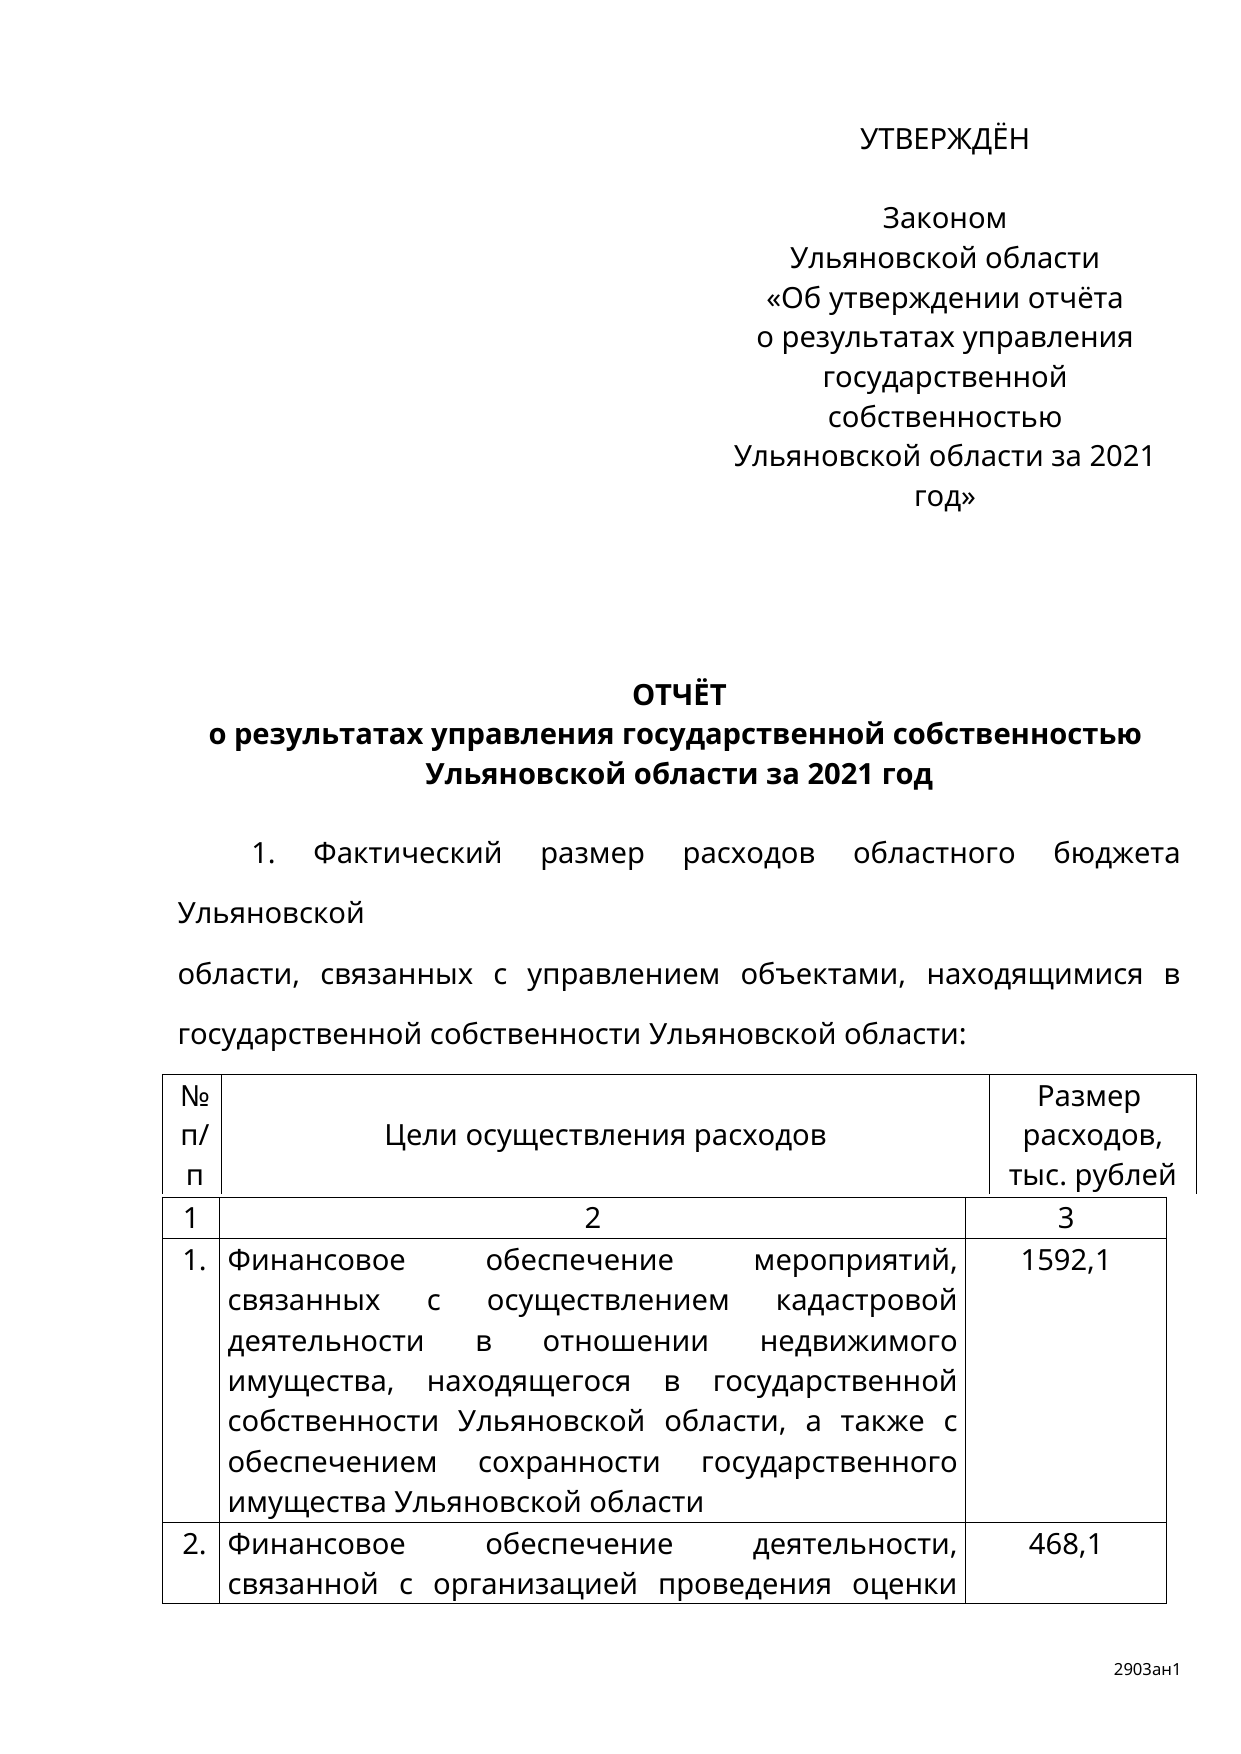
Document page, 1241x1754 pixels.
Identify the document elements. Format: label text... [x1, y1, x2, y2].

title ОТЧЁТ [177, 674, 1181, 713]
table_cell 1592,1 [966, 1239, 1166, 1522]
text Ульяновской области за 2021 год» [709, 436, 1181, 515]
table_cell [220, 1523, 965, 1603]
table_header Размер расходов, тыс. рублей [990, 1075, 1196, 1194]
text о результатах управления [709, 317, 1181, 356]
text государственной собственностью [709, 356, 1181, 436]
table_header 3 [966, 1198, 1166, 1238]
text Законом [709, 197, 1181, 237]
text «Об утверждении отчёта [709, 277, 1181, 317]
text УТВЕРЖДЁН [709, 118, 1181, 158]
text 1. Фактический размер расходов областного бюджета Ульяновской области, связанных с управлением объектами, находящимися в государственной собственности Ульяновской области: [177, 832, 1181, 1053]
table_header № п/п [163, 1075, 221, 1194]
table_cell [163, 1523, 219, 1603]
table_cell Финансовое обеспечение мероприятий, связанных с осуществлением кадастровой деятельности в отношении недвижимого имущества, находящегося в государственной собственности Ульяновской области, а также с обеспечением сохранности государственного имущества Ульяновской области [220, 1239, 965, 1522]
table_cell [163, 1239, 219, 1522]
table_header Цели осуществления расходов [222, 1075, 989, 1194]
title о результатах управления государственной собственностью Ульяновской области за 2021 год [177, 713, 1181, 793]
table_header 1 [163, 1198, 219, 1238]
text Ульяновской области [709, 237, 1181, 277]
table_cell 468,1 [966, 1523, 1166, 1603]
table_header 2 [220, 1198, 965, 1238]
